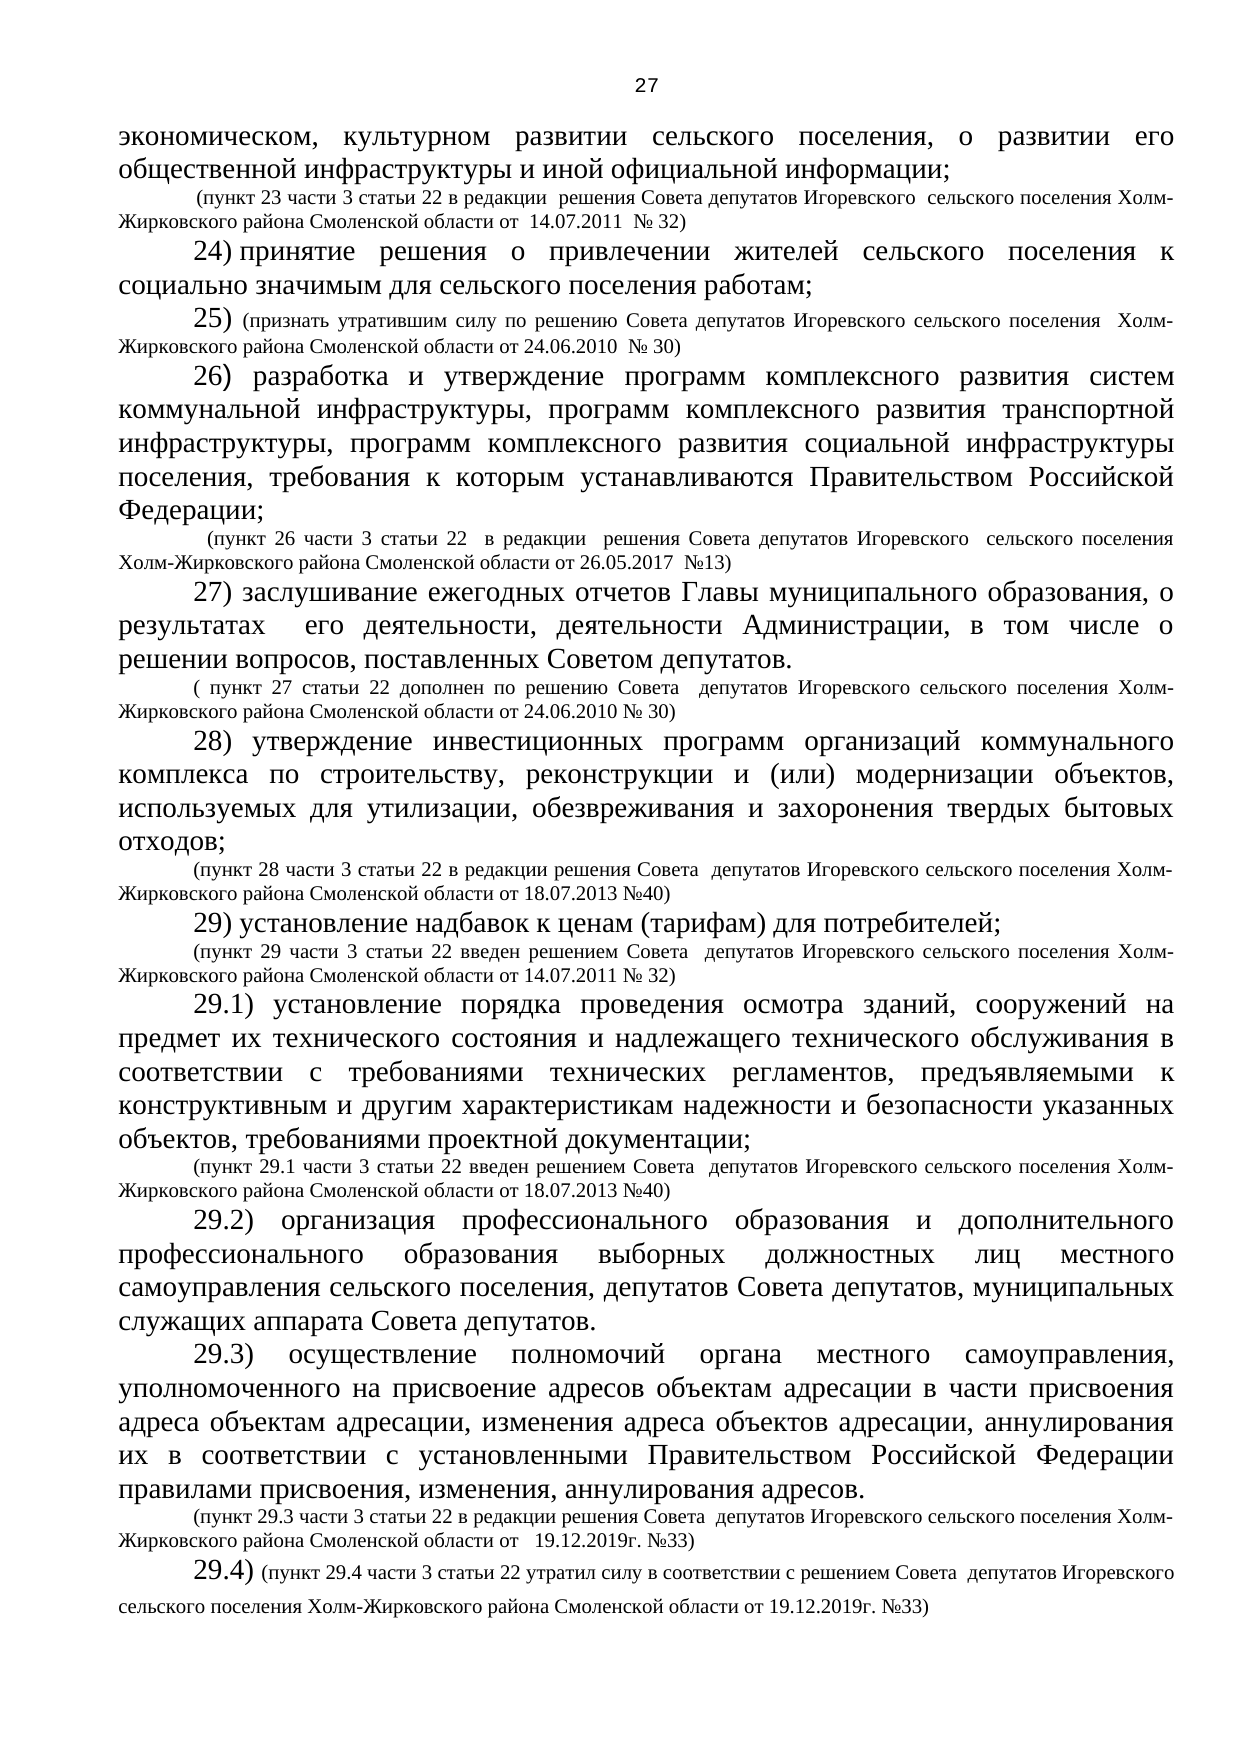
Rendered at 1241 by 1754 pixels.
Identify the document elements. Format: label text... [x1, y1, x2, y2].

text (пункт 29.1 части 3 статьи 22 введен решением Совета депутатов Игоревского сельского поселения Холм-Жирковского района Смоленской области от 18.07.2013 №40) [118, 1154, 1175, 1202]
text (пункт 29.3 части 3 статьи 22 в редакции решения Совета депутатов Игоревского сельского поселения Холм-Жирковского района Смоленской области от 19.12.2019г. №33) [118, 1504, 1175, 1552]
text (пункт 26 части 3 статьи 22 в редакции решения Совета депутатов Игоревского сельского поселения Холм-Жирковского района Смоленской области от 26.05.2017 №13) [118, 526, 1175, 574]
text 26) разработка и утверждение программ комплексного развития систем коммунальной инфраструктуры, программ комплексного развития транспортной инфраструктуры, программ комплексного развития социальной инфраструктуры поселения, требования к которым устанавливаются Правительством Российской Федерации; [118, 358, 1175, 526]
text 27) заслушивание ежегодных отчетов Главы муниципального образования, о результатах его деятельности, деятельности Администрации, в том числе о решении вопросов, поставленных Советом депутатов. [118, 574, 1175, 674]
text ( пункт 27 статьи 22 дополнен по решению Совета депутатов Игоревского сельского поселения Холм-Жирковского района Смоленской области от 24.06.2010 № 30) [118, 674, 1175, 723]
text 29.1) установление порядка проведения осмотра зданий, сооружений на предмет их технического состояния и надлежащего технического обслуживания в соответствии с требованиями технических регламентов, предъявляемыми к конструктивным и другим характеристикам надежности и безопасности указанных объектов, требованиями проектной документации; [118, 987, 1175, 1154]
text 29) установление надбавок к ценам (тарифам) для потребителей; [118, 905, 1175, 938]
text 28) утверждение инвестиционных программ организаций коммунального комплекса по строительству, реконструкции и (или) модернизации объектов, используемых для утилизации, обезвреживания и захоронения твердых бытовых отходов; [118, 723, 1175, 857]
text (пункт 28 части 3 статьи 22 в редакции решения Совета депутатов Игоревского сельского поселения Холм-Жирковского района Смоленской области от 18.07.2013 №40) [118, 857, 1175, 905]
text 29.4) (пункт 29.4 части 3 статьи 22 утратил силу в соответствии с решением Совета депутатов Игоревского сельского поселения Холм-Жирковского района Смоленской области от 19.12.2019г. №33) [118, 1552, 1175, 1619]
text 29.2) организация профессионального образования и дополнительного профессионального образования выборных должностных лиц местного самоуправления сельского поселения, депутатов Совета депутатов, муниципальных служащих аппарата Совета депутатов. [118, 1202, 1175, 1337]
text 24) принятие решения о привлечении жителей сельского поселения к социально значимым для сельского поселения работам; [118, 233, 1175, 300]
text (пункт 29 части 3 статьи 22 введен решением Совета депутатов Игоревского сельского поселения Холм-Жирковского района Смоленской области от 14.07.2011 № 32) [118, 938, 1175, 987]
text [118, 118, 1175, 185]
text 29.3) осуществление полномочий органа местного самоуправления, уполномоченного на присвоение адресов объектам адресации в части присвоения адреса объектам адресации, изменения адреса объектов адресации, аннулирования их в соответствии с установленными Правительством Российской Федерации правилами присвоения, изменения, аннулирования адресов. [118, 1337, 1175, 1504]
text (пункт 23 части 3 статьи 22 в редакции решения Совета депутатов Игоревского сельского поселения Холм-Жирковского района Смоленской области от 14.07.2011 № 32) [118, 185, 1175, 233]
text 25) (признать утратившим силу по решению Совета депутатов Игоревского сельского поселения Холм-Жирковского района Смоленской области от 24.06.2010 № 30) [118, 300, 1175, 358]
